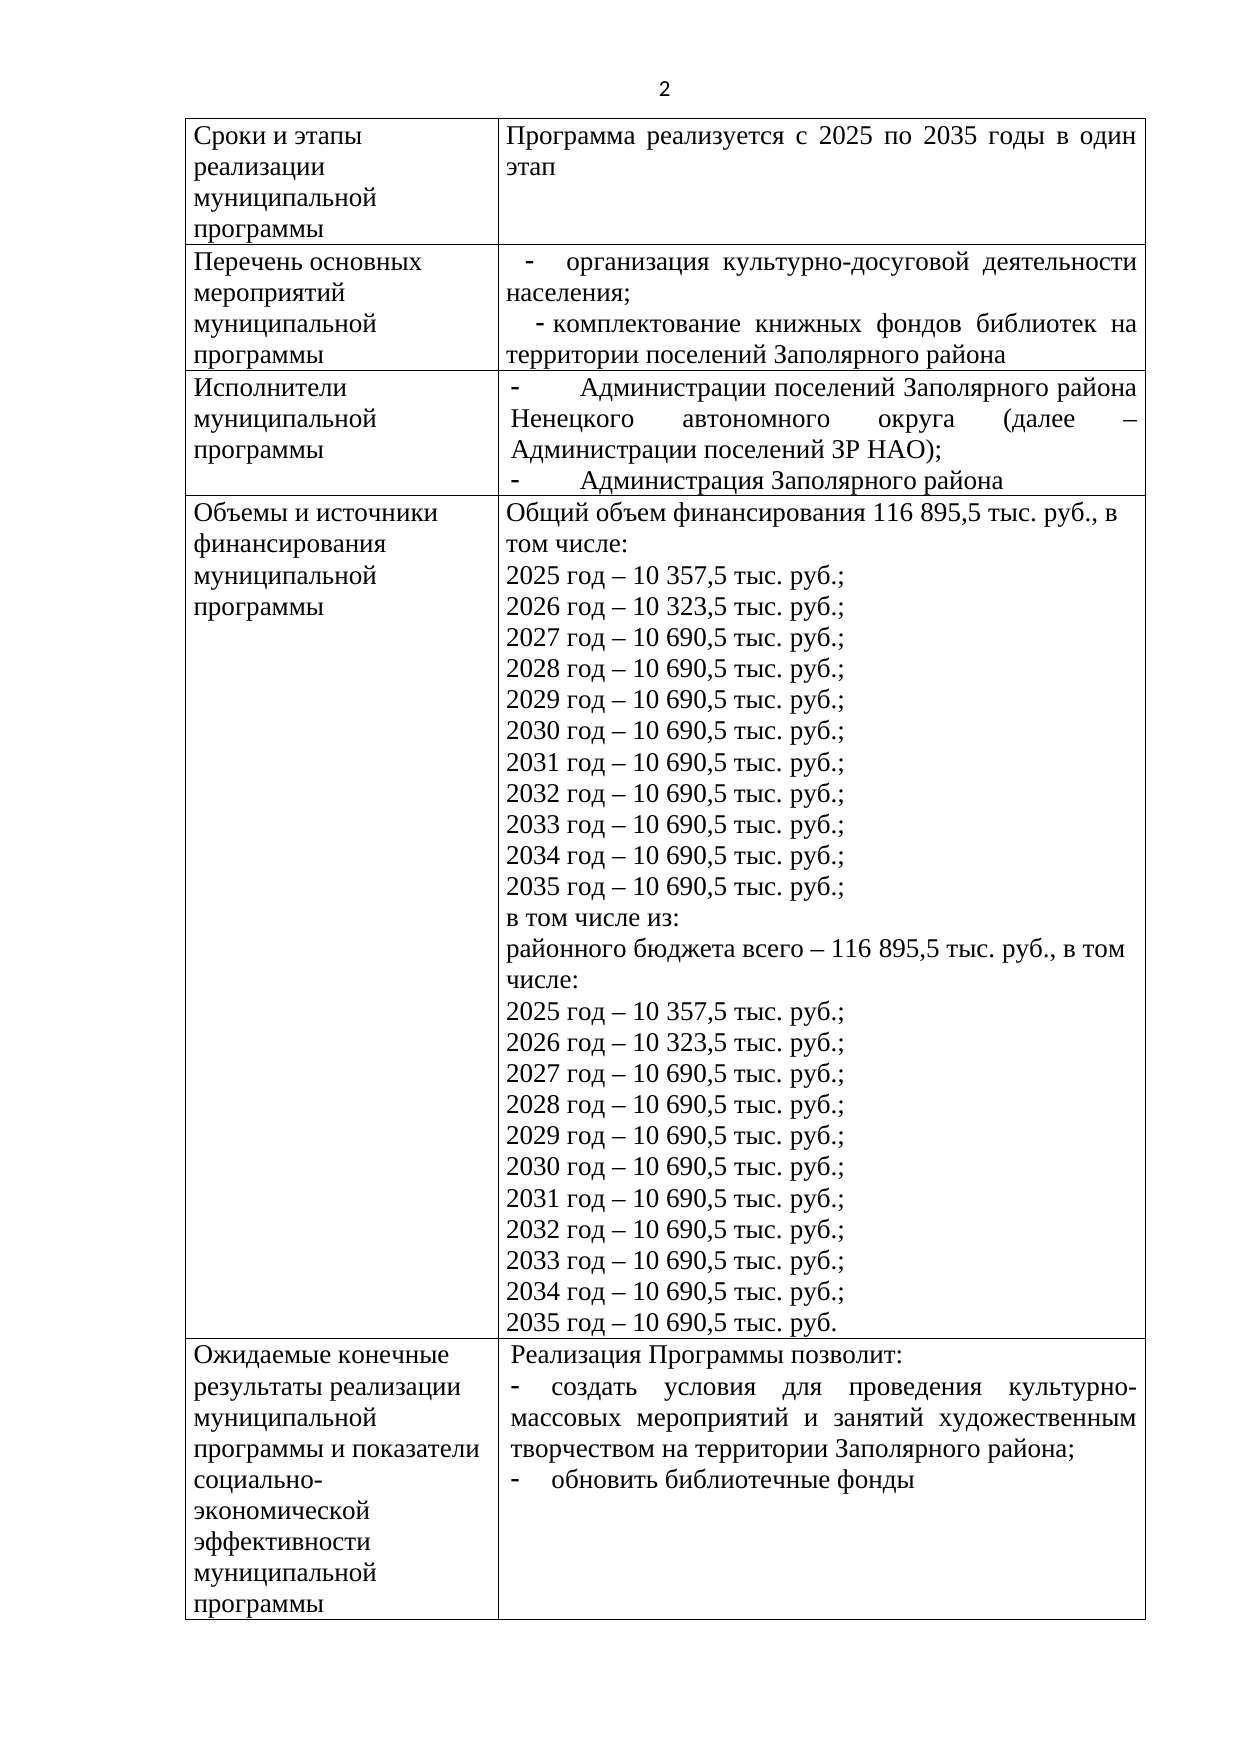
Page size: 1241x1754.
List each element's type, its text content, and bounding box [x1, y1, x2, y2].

table_cell Объемы и источники финансирования муниципальной программы [186, 496, 498, 1337]
table_cell организация культурно-досуговой деятельности населения; комплектование книжных фондов библиотек на территории поселений Заполярного района [499, 245, 1145, 369]
table_cell Администрации поселений Заполярного района Ненецкого автономного округа (далее – Администрации поселений ЗР НАО); Администрация Заполярного района [499, 371, 1145, 495]
table_cell Перечень основных мероприятий муниципальной программы [186, 245, 498, 369]
table_cell Ожидаемые конечные результаты реализации муниципальной программы и показатели социально-экономической эффективности муниципальной программы [186, 1339, 498, 1619]
table_cell Общий объем финансирования 116 895,5 тыс. руб., в том числе: 2025 год – 10 357,5 тыс. руб.; 2026 год – 10 323,5 тыс. руб.; 2027 год – 10 690,5 тыс. руб.; 2028 год – 10 690,5 тыс. руб.; 2029 год – 10 690,5 тыс. руб.; 2030 год – 10 690,5 тыс. руб.; 2031 год – 10 690,5 тыс. руб.; 2032 год – 10 690,5 тыс. руб.; 2033 год – 10 690,5 тыс. руб.; 2034 год – 10 690,5 тыс. руб.; 2035 год – 10 690,5 тыс. руб.; в том числе из: районного бюджета всего – 116 895,5 тыс. руб., в том числе: 2025 год – 10 357,5 тыс. руб.; 2026 год – 10 323,5 тыс. руб.; 2027 год – 10 690,5 тыс. руб.; 2028 год – 10 690,5 тыс. руб.; 2029 год – 10 690,5 тыс. руб.; 2030 год – 10 690,5 тыс. руб.; 2031 год – 10 690,5 тыс. руб.; 2032 год – 10 690,5 тыс. руб.; 2033 год – 10 690,5 тыс. руб.; 2034 год – 10 690,5 тыс. руб.; 2035 год – 10 690,5 тыс. руб. [499, 496, 1145, 1337]
table_cell Исполнители муниципальной программы [186, 371, 498, 495]
table_cell Программа реализуется с 2025 по 2035 годы в один этап [499, 119, 1145, 244]
table_cell Сроки и этапы реализации муниципальной программы [186, 119, 498, 244]
table_cell Реализация Программы позволит: создать условия для проведения культурно-массовых мероприятий и занятий художественным творчеством на территории Заполярного района; обновить библиотечные фонды [499, 1339, 1145, 1619]
